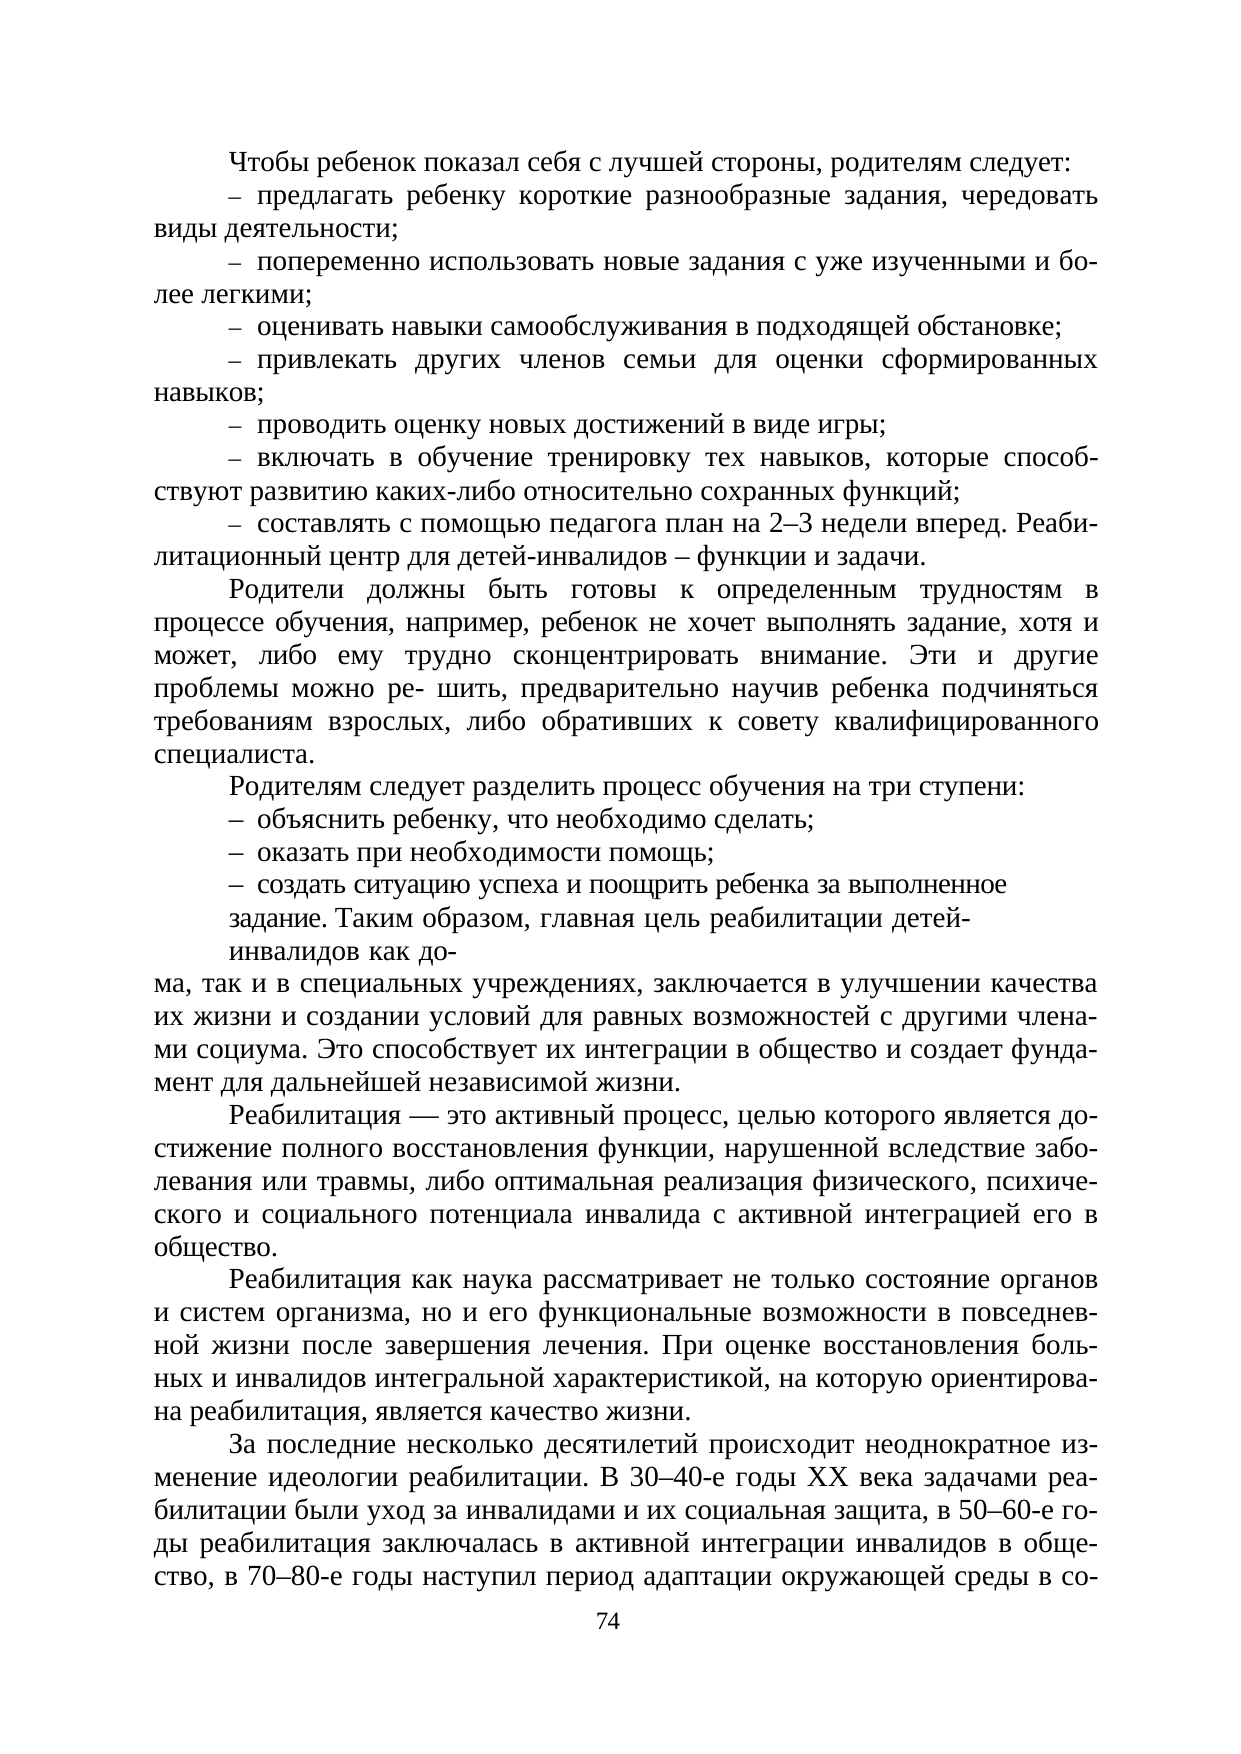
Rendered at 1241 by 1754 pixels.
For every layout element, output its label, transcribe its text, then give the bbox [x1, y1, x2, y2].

text Родителям следует разделить процесс обучения на три ступени: [228, 769, 1196, 802]
list включать в обучение тренировку тех навыков, которые способ- ствуют развитию каких-либо относительно сохранных функций; [153, 441, 1099, 506]
text Родители должны быть готовы к определенным трудностям в процессе обучения, например, ребенок не хочет выполнять задание, хотя и может, либо ему трудно сконцентрировать внимание. Эти и другие проблемы можно ре- шить, предварительно научив ребенка подчиняться требованиям взрослых, либо обративших к совету квалифицированного специалиста. [153, 572, 1099, 769]
list объяснить ребенку, что необходимо сделать; [228, 802, 1196, 835]
list привлекать других членов семьи для оценки сформированных навыков; [153, 342, 1099, 408]
list составлять с помощью педагога план на 2–3 недели вперед. Реаби- литационный центр для детей-инвалидов – функции и задачи. [153, 506, 1099, 572]
list попеременно использовать новые задания с уже изученными и бо- лее легкими; [153, 244, 1099, 309]
list предлагать ребенку короткие разнообразные задания, чередовать виды деятельности; [153, 178, 1099, 244]
text Чтобы ребенок показал себя с лучшей стороны, родителям следует: [228, 145, 1196, 178]
text ма, так и в специальных учреждениях, заключается в улучшении качества их жизни и создании условий для равных возможностей с другими члена- ми социума. Это способствует их интеграции в общество и создает фунда- мент для дальнейшей независимой жизни. [153, 966, 1099, 1098]
list создать ситуацию успеха и поощрить ребенка за выполненное задание. Таким образом, главная цель реабилитации детей-инвалидов как до- [228, 868, 1099, 966]
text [153, 1427, 1099, 1591]
list оказать при необходимости помощь; [228, 835, 1196, 867]
list оценивать навыки самообслуживания в подходящей обстановке; [228, 309, 1196, 342]
text Реабилитация как наука рассматривает не только состояние органов и систем организма, но и его функциональные возможности в повседнев- ной жизни после завершения лечения. При оценке восстановления боль- ных и инвалидов интегральной характеристикой, на которую ориентирова- на реабилитация, является качество жизни. [153, 1262, 1099, 1427]
text Реабилитация — это активный процесс, целью которого является до- стижение полного восстановления функции, нарушенной вследствие забо- левания или травмы, либо оптимальная реализация физического, психиче- ского и социального потенциала инвалида с активной интеграцией его в общество. [153, 1098, 1099, 1262]
list проводить оценку новых достижений в виде игры; [228, 408, 1196, 441]
